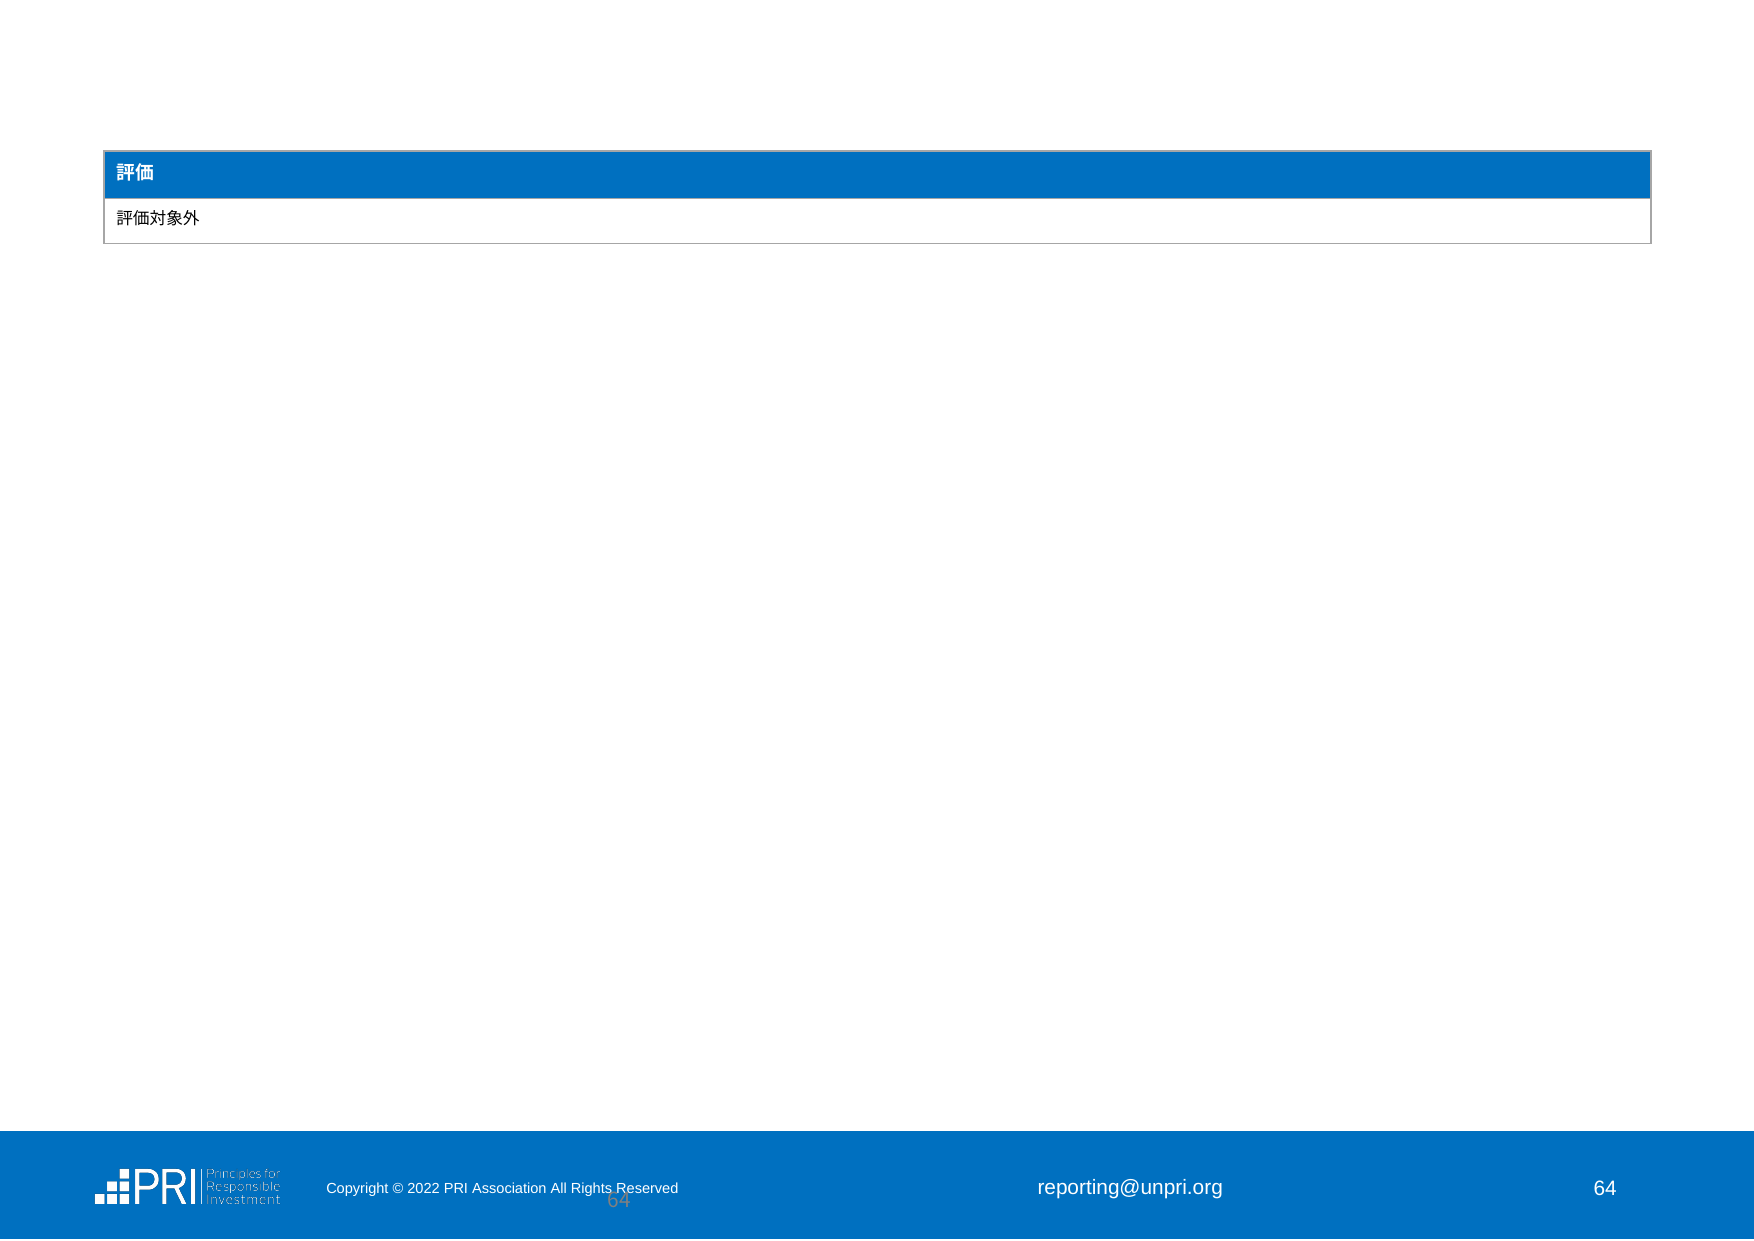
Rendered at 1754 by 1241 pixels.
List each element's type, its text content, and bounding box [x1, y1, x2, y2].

table_cell 評価 [105, 152, 1650, 198]
picture [92, 1166, 282, 1207]
table_cell 評価対象外 [105, 199, 1650, 242]
